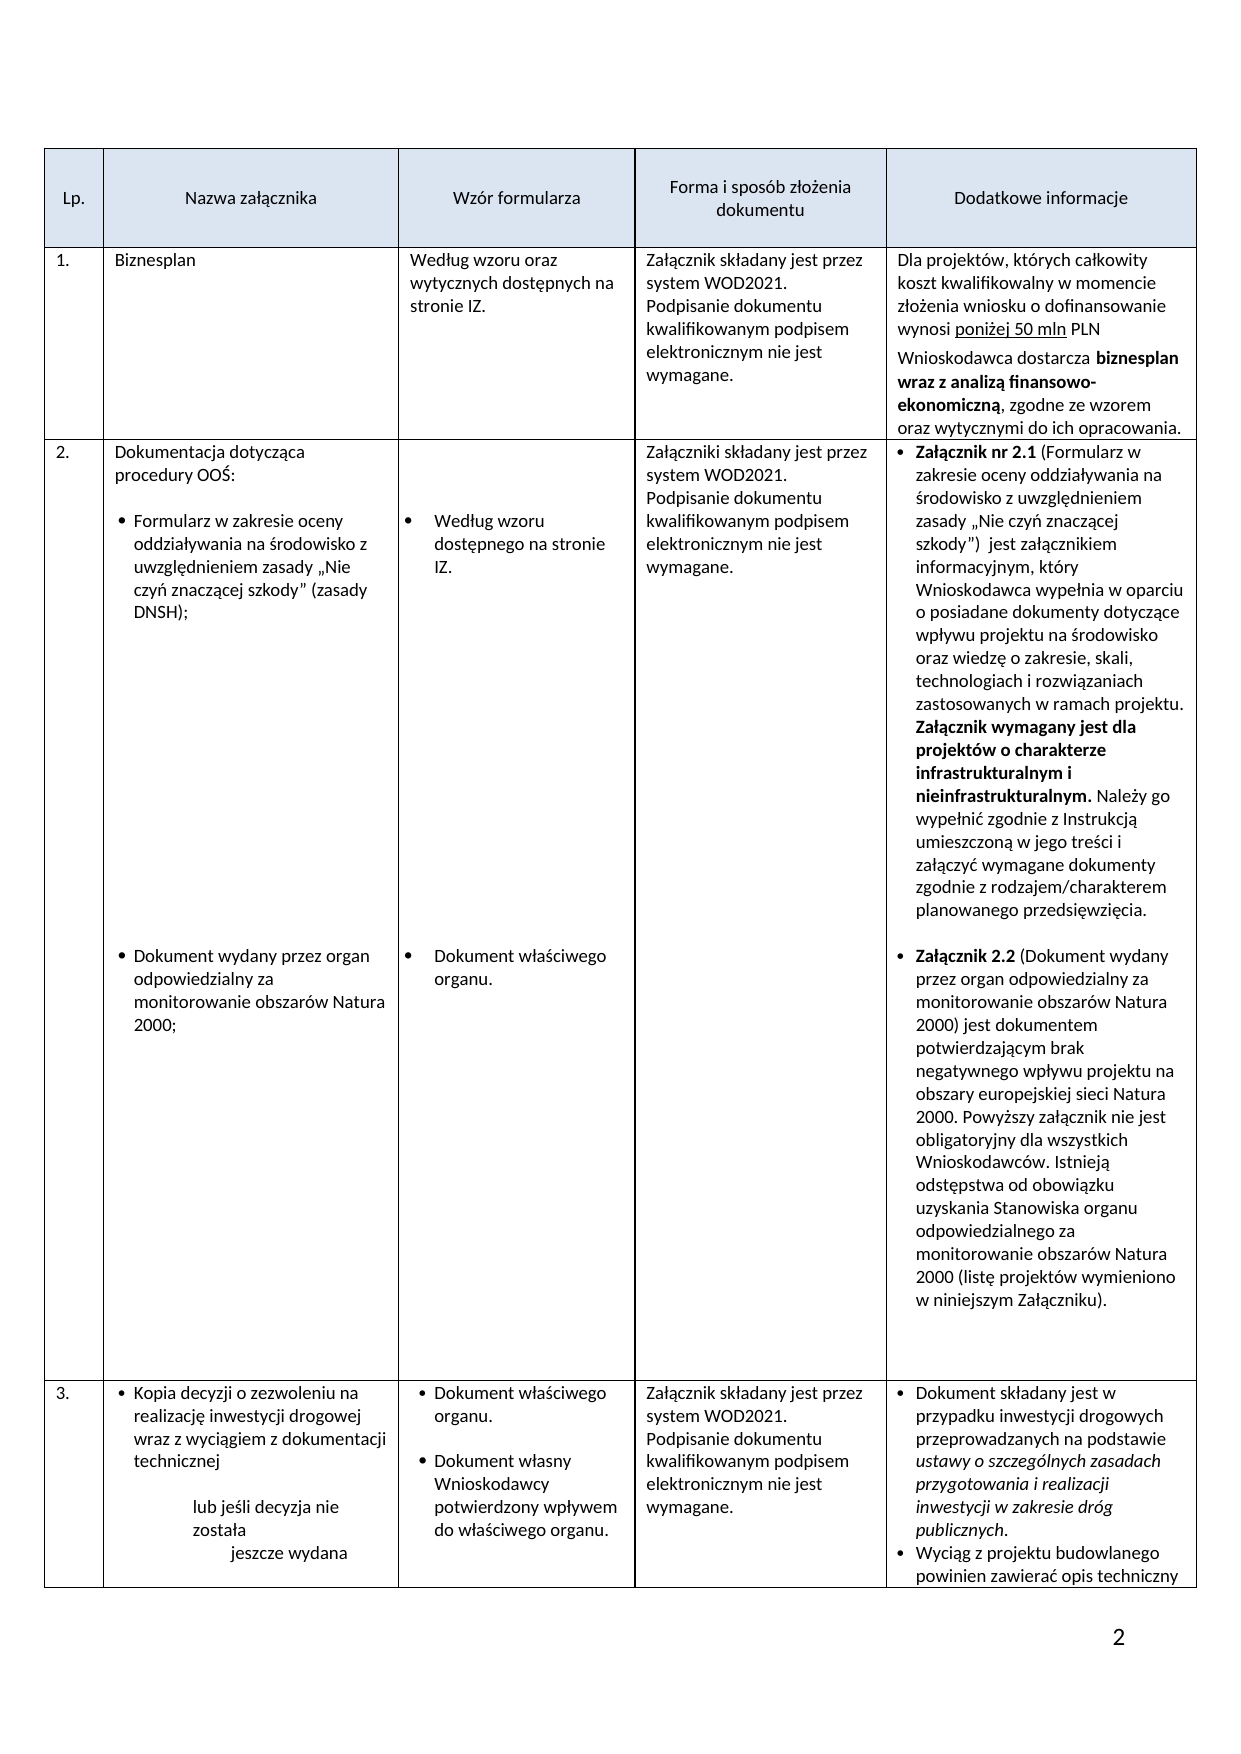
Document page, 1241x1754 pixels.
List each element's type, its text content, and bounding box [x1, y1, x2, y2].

table_cell Lp. [45, 149, 103, 247]
table_cell Według wzoru oraz wytycznych dostępnych na stronie IZ. [399, 248, 634, 439]
table_cell Załącznik składany jest przez system WOD2021. Podpisanie dokumentu kwalifikowanym podpisem elektronicznym nie jest wymagane. [636, 248, 886, 439]
table_cell Dodatkowe informacje [887, 149, 1196, 247]
table_cell Biznesplan [104, 248, 398, 439]
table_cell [104, 1381, 398, 1587]
table_cell Dokumentacja dotycząca procedury OOŚ: Formularz w zakresie oceny oddziaływania na środowisko z uwzględnieniem zasady „Nie czyń znaczącej szkody” (zasady DNSH); Dokument wydany przez organ odpowiedzialny za monitorowanie obszarów Natura 2000; [104, 440, 398, 1380]
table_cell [399, 1381, 634, 1587]
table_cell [887, 1381, 1196, 1587]
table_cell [636, 1381, 886, 1587]
table_cell 3. [45, 1381, 103, 1587]
table_cell Wzór formularza [399, 149, 634, 247]
table_cell Według wzoru dostępnego na stronie IZ. Dokument właściwego organu. [399, 440, 634, 1380]
table_cell Nazwa załącznika [104, 149, 398, 247]
table_cell 2. [45, 440, 103, 1380]
table_cell 1. [45, 248, 103, 439]
table_cell Forma i sposób złożenia dokumentu [636, 149, 886, 247]
table_cell Dla projektów, których całkowity koszt kwalifikowalny w momencie złożenia wniosku o dofinansowanie wynosi poniżej 50 mln PLN Wnioskodawca dostarcza biznesplan wraz z analizą finansowo-ekonomiczną, zgodne ze wzorem oraz wytycznymi do ich opracowania. [887, 248, 1196, 439]
table_cell Załączniki składany jest przez system WOD2021. Podpisanie dokumentu kwalifikowanym podpisem elektronicznym nie jest wymagane. [636, 440, 886, 1380]
table_cell Załącznik nr 2.1 (Formularz w zakresie oceny oddziaływania na środowisko z uwzględnieniem zasady „Nie czyń znaczącej szkody”) jest załącznikiem informacyjnym, który Wnioskodawca wypełnia w oparciu o posiadane dokumenty dotyczące wpływu projektu na środowisko oraz wiedzę o zakresie, skali, technologiach i rozwiązaniach zastosowanych w ramach projektu. Załącznik wymagany jest dla projektów o charakterze infrastrukturalnym i nieinfrastrukturalnym. Należy go wypełnić zgodnie z Instrukcją umieszczoną w jego treści i załączyć wymagane dokumenty zgodnie z rodzajem/charakterem planowanego przedsięwzięcia. Załącznik 2.2 (Dokument wydany przez organ odpowiedzialny za monitorowanie obszarów Natura 2000) jest dokumentem potwierdzającym brak negatywnego wpływu projektu na obszary europejskiej sieci Natura 2000. Powyższy załącznik nie jest obligatoryjny dla wszystkich Wnioskodawców. Istnieją odstępstwa od obowiązku uzyskania Stanowiska organu odpowiedzialnego za monitorowanie obszarów Natura 2000 (listę projektów wymieniono w niniejszym Załączniku). [887, 440, 1196, 1380]
